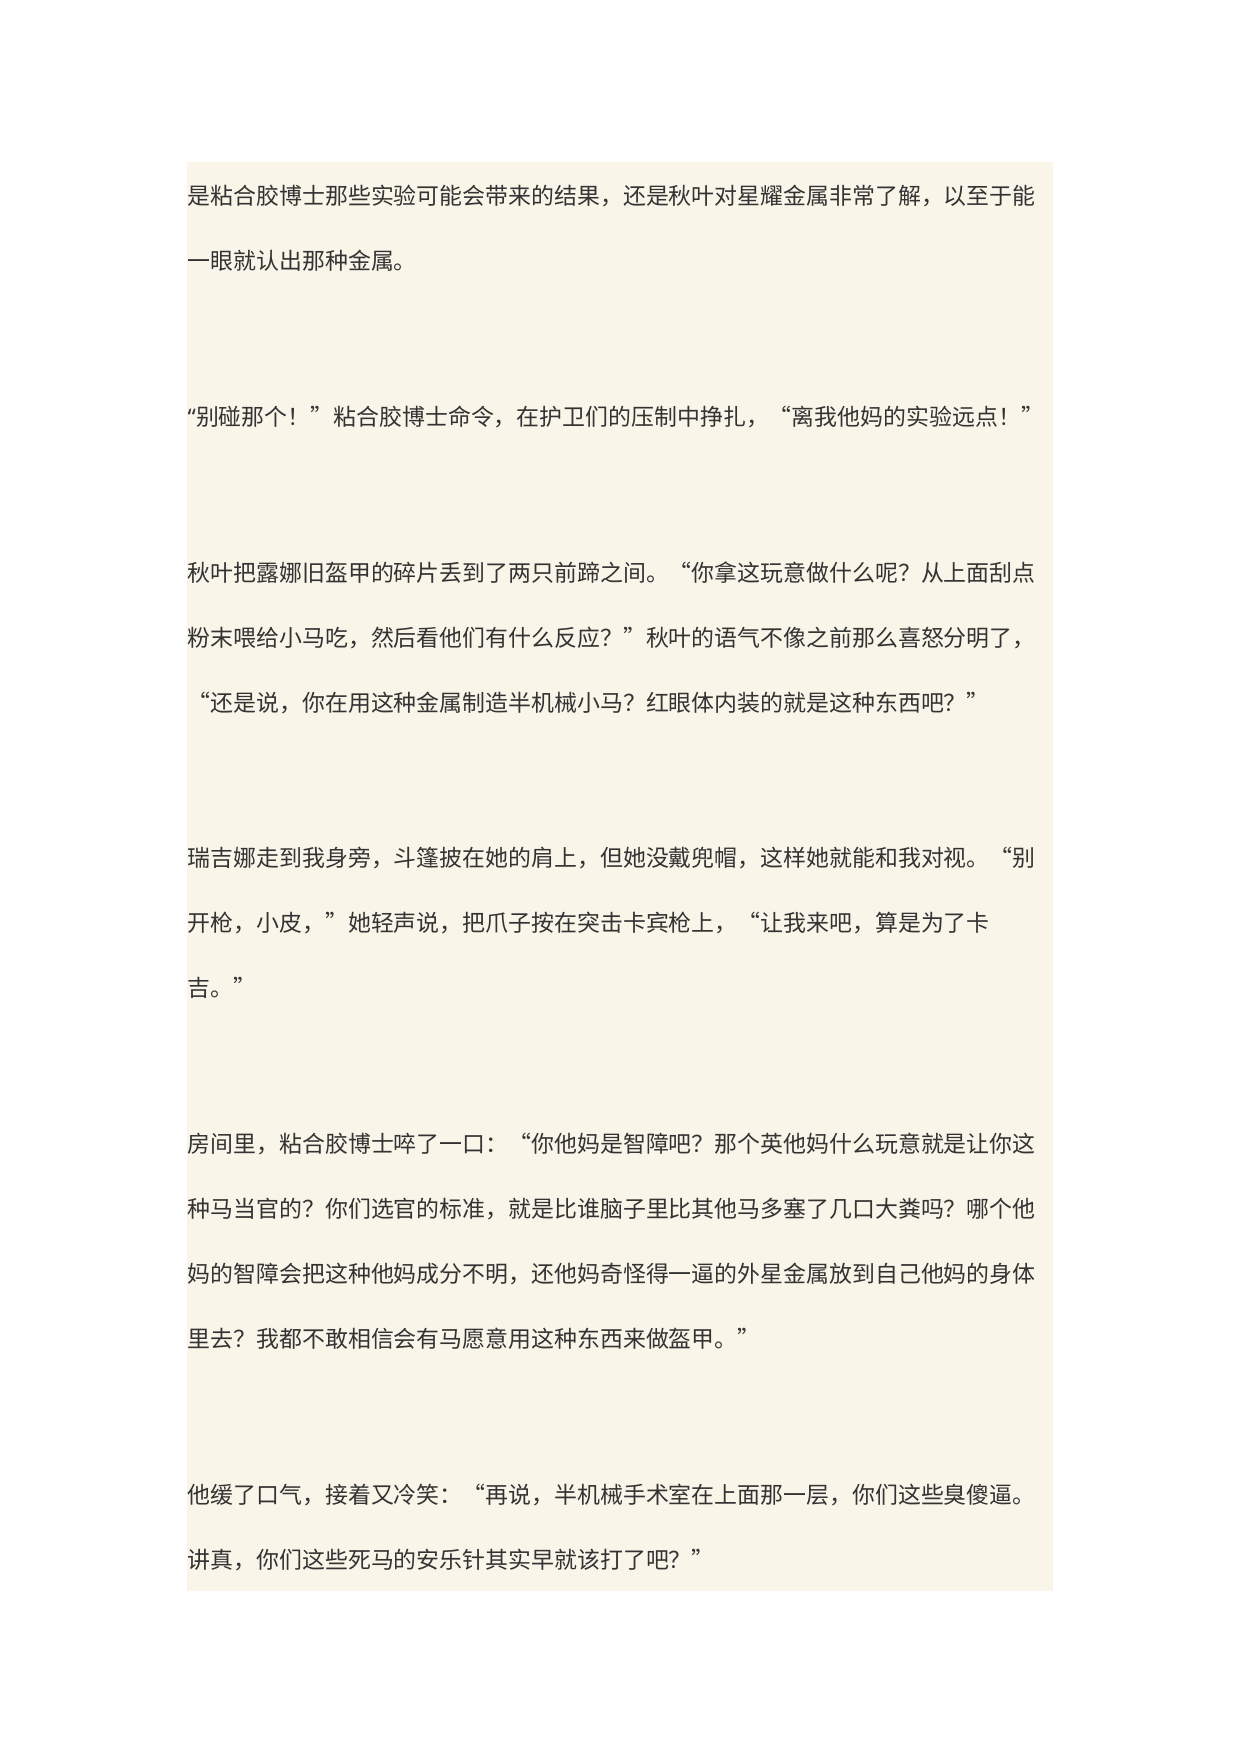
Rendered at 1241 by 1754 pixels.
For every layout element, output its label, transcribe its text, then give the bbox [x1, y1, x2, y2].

text 秋叶把露娜旧盔甲的碎片丢到了两只前蹄之间。“你拿这玩意做什么呢？从上面刮点粉末喂给小马吃，然后看他们有什么反应？”秋叶的语气不像之前那么喜怒分明了，“还是说，你在用这种金属制造半机械小马？红眼体内装的就是这种东西吧？” [187, 539, 1053, 734]
text 瑞吉娜走到我身旁，斗篷披在她的肩上，但她没戴兜帽，这样她就能和我对视。“别开枪，小皮，”她轻声说，把爪子按在突击卡宾枪上，“让我来吧，算是为了卡吉。” [187, 824, 1053, 1019]
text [187, 162, 1053, 292]
text 他缓了口气，接着又冷笑：“再说，半机械手术室在上面那一层，你们这些臭傻逼。讲真，你们这些死马的安乐针其实早就该打了吧？” [187, 1461, 1053, 1591]
text “别碰那个！”粘合胶博士命令，在护卫们的压制中挣扎，“离我他妈的实验远点！” [187, 383, 1053, 448]
text 房间里，粘合胶博士啐了一口：“你他妈是智障吧？那个英他妈什么玩意就是让你这种马当官的？你们选官的标准，就是比谁脑子里比其他马多塞了几口大粪吗？哪个他妈的智障会把这种他妈成分不明，还他妈奇怪得一逼的外星金属放到自己他妈的身体里去？我都不敢相信会有马愿意用这种东西来做盔甲。” [187, 1110, 1053, 1370]
